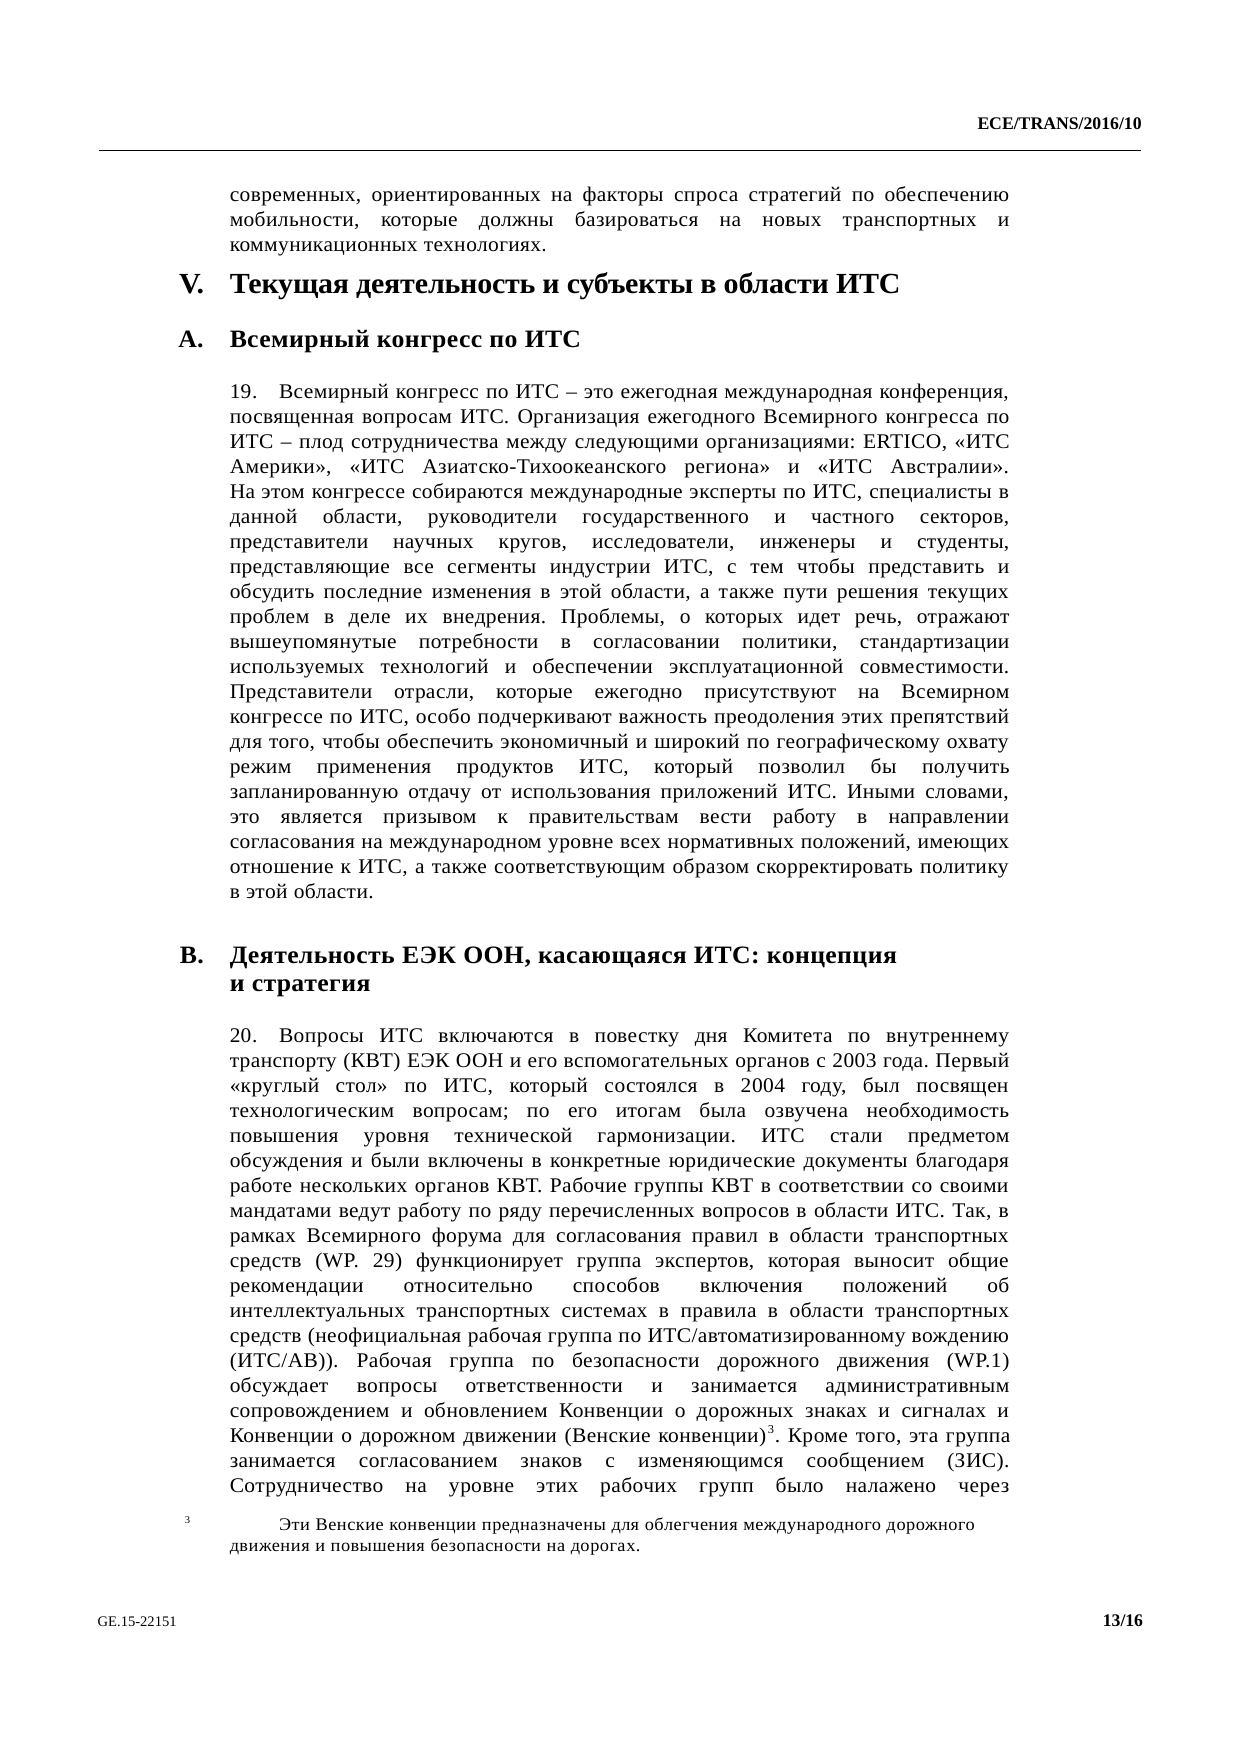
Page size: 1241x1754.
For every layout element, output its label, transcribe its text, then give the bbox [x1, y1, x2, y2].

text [229, 181, 1011, 256]
text V. Текущая деятельность и субъекты в области ИТС [97, 269, 1011, 300]
text B. Деятельность ЕЭК ООН, касающаяся ИТС: концепция и стратегия [97, 941, 1011, 997]
text 19. Всемирный конгресс по ИТС – это ежегодная международная конференция, посвященная вопросам ИТС. Организация ежегодного Всемирного конгресса по ИТС – плод сотрудничества между следующими организациями: ERTICO, «ИТС Америки», «ИТС Азиатско-Тихоокеанского региона» и «ИТС Австралии». На этом конгрессе собираются международные эксперты по ИТС, специалисты в данной области, руководители государственного и частного секторов, представители научных кругов, исследователи, инженеры и студенты, представляющие все сегменты индустрии ИТС, с тем чтобы представить и обсудить последние изменения в этой области, а также пути решения текущих проблем в деле их внедрения. Проблемы, о которых идет речь, отражают вышеупомянутые потребности в согласовании политики, стандартизации используемых технологий и обеспечении эксплуатационной совместимости. Представители отрасли, которые ежегодно присутствуют на Всемирном конгрессе по ИТС, особо подчеркивают важность преодоления этих препятствий для того, чтобы обеспечить экономичный и широкий по географическому охвату режим применения продуктов ИТС, который позволил бы получить запланированную отдачу от использования приложений ИТС. Иными словами, это является призывом к правительствам вести работу в направлении согласования на международном уровне всех нормативных положений, имеющих отношение к ИТС, а также соответствующим образом скорректировать политику в этой области. [229, 378, 1011, 903]
text A. Всемирный конгресс по ИТС [97, 325, 1011, 353]
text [229, 1022, 1011, 1497]
